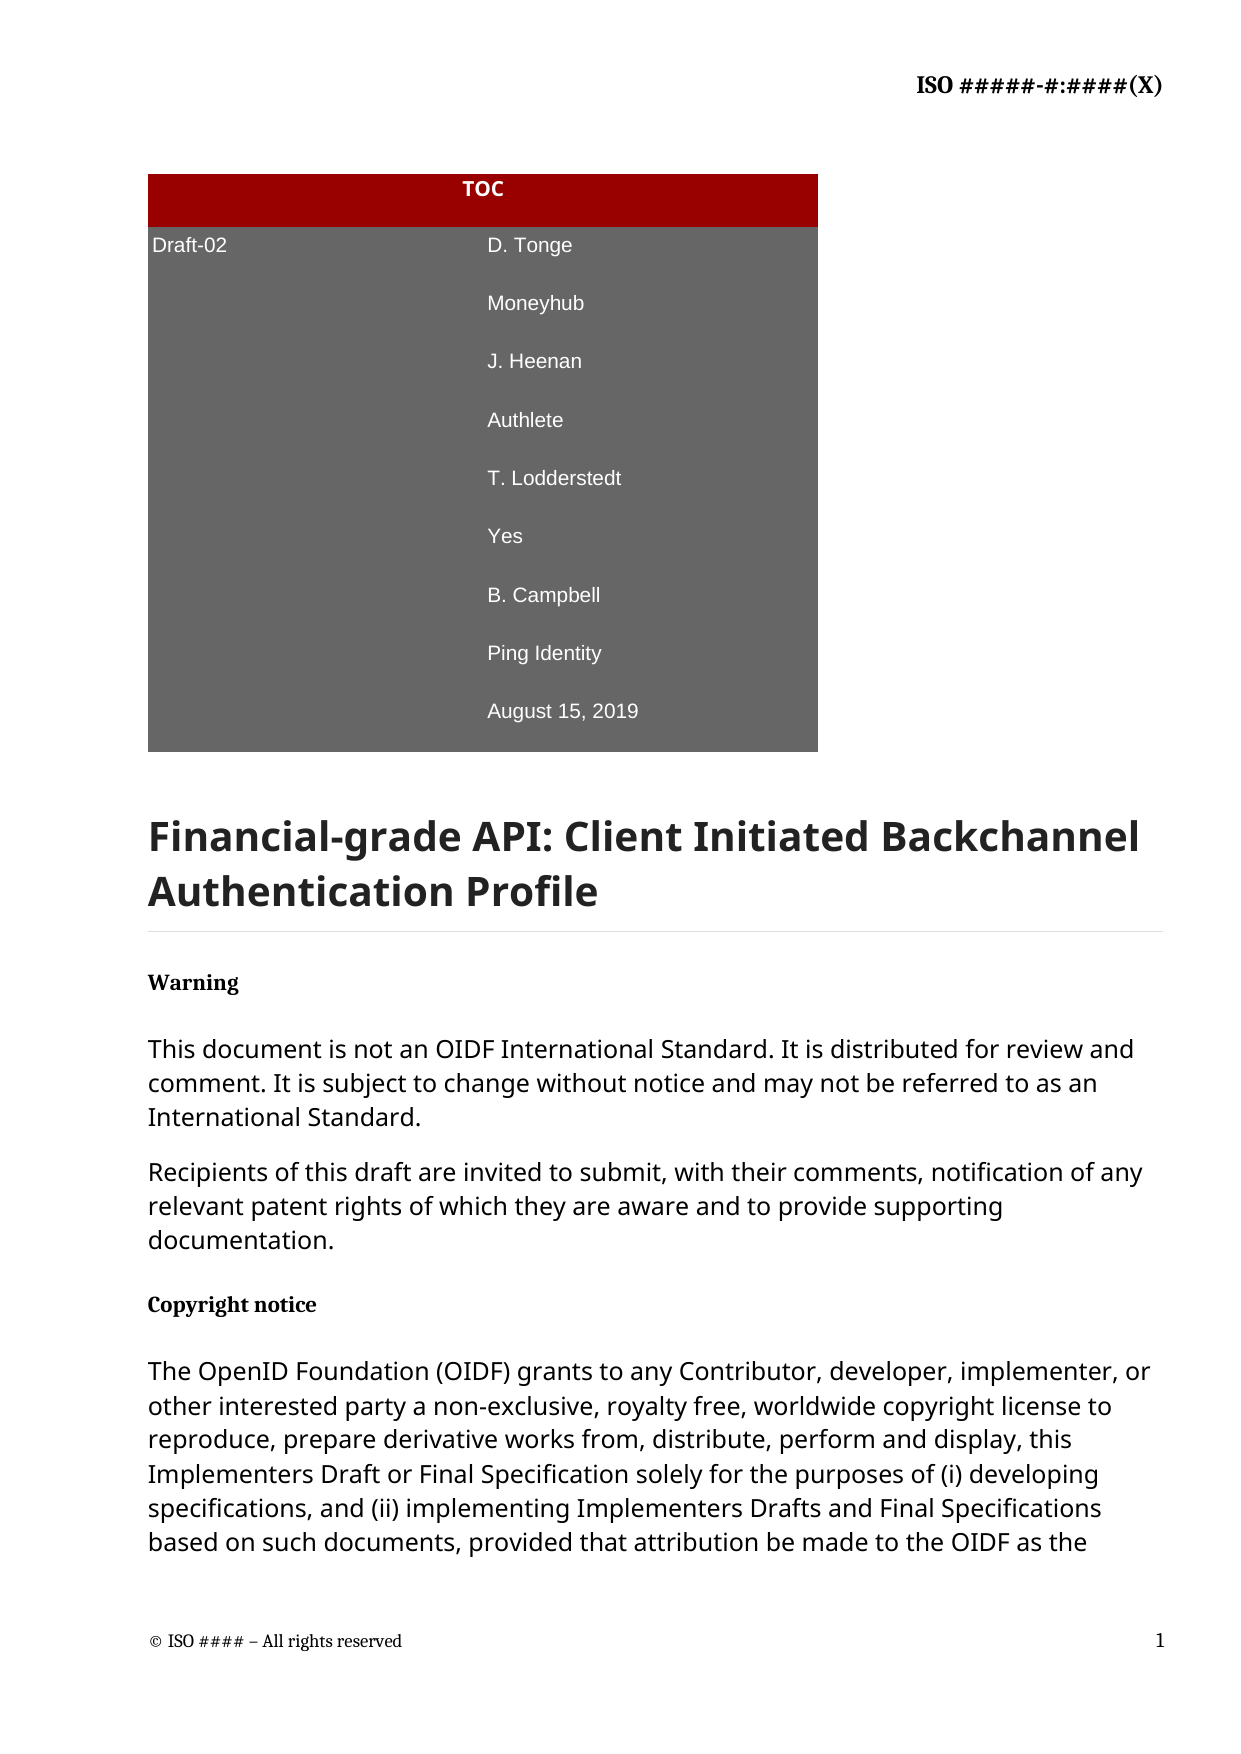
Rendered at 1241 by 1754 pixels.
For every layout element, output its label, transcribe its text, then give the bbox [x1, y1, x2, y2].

subtitle Copyright notice [148, 1292, 1163, 1319]
subtitle Warning [148, 970, 1163, 996]
text This document is not an OIDF International Standard. It is distributed for review and comment. It is subject to change without notice and may not be referred to as an International Standard. [148, 1032, 1163, 1134]
table_header TOC [148, 174, 818, 227]
text Recipients of this draft are invited to submit, with their comments, notification of any relevant patent rights of which they are aware and to provide supporting documentation. [148, 1155, 1163, 1257]
subtitle Financial-grade API: Client Initiated Backchannel Authentication Profile [148, 752, 1163, 931]
